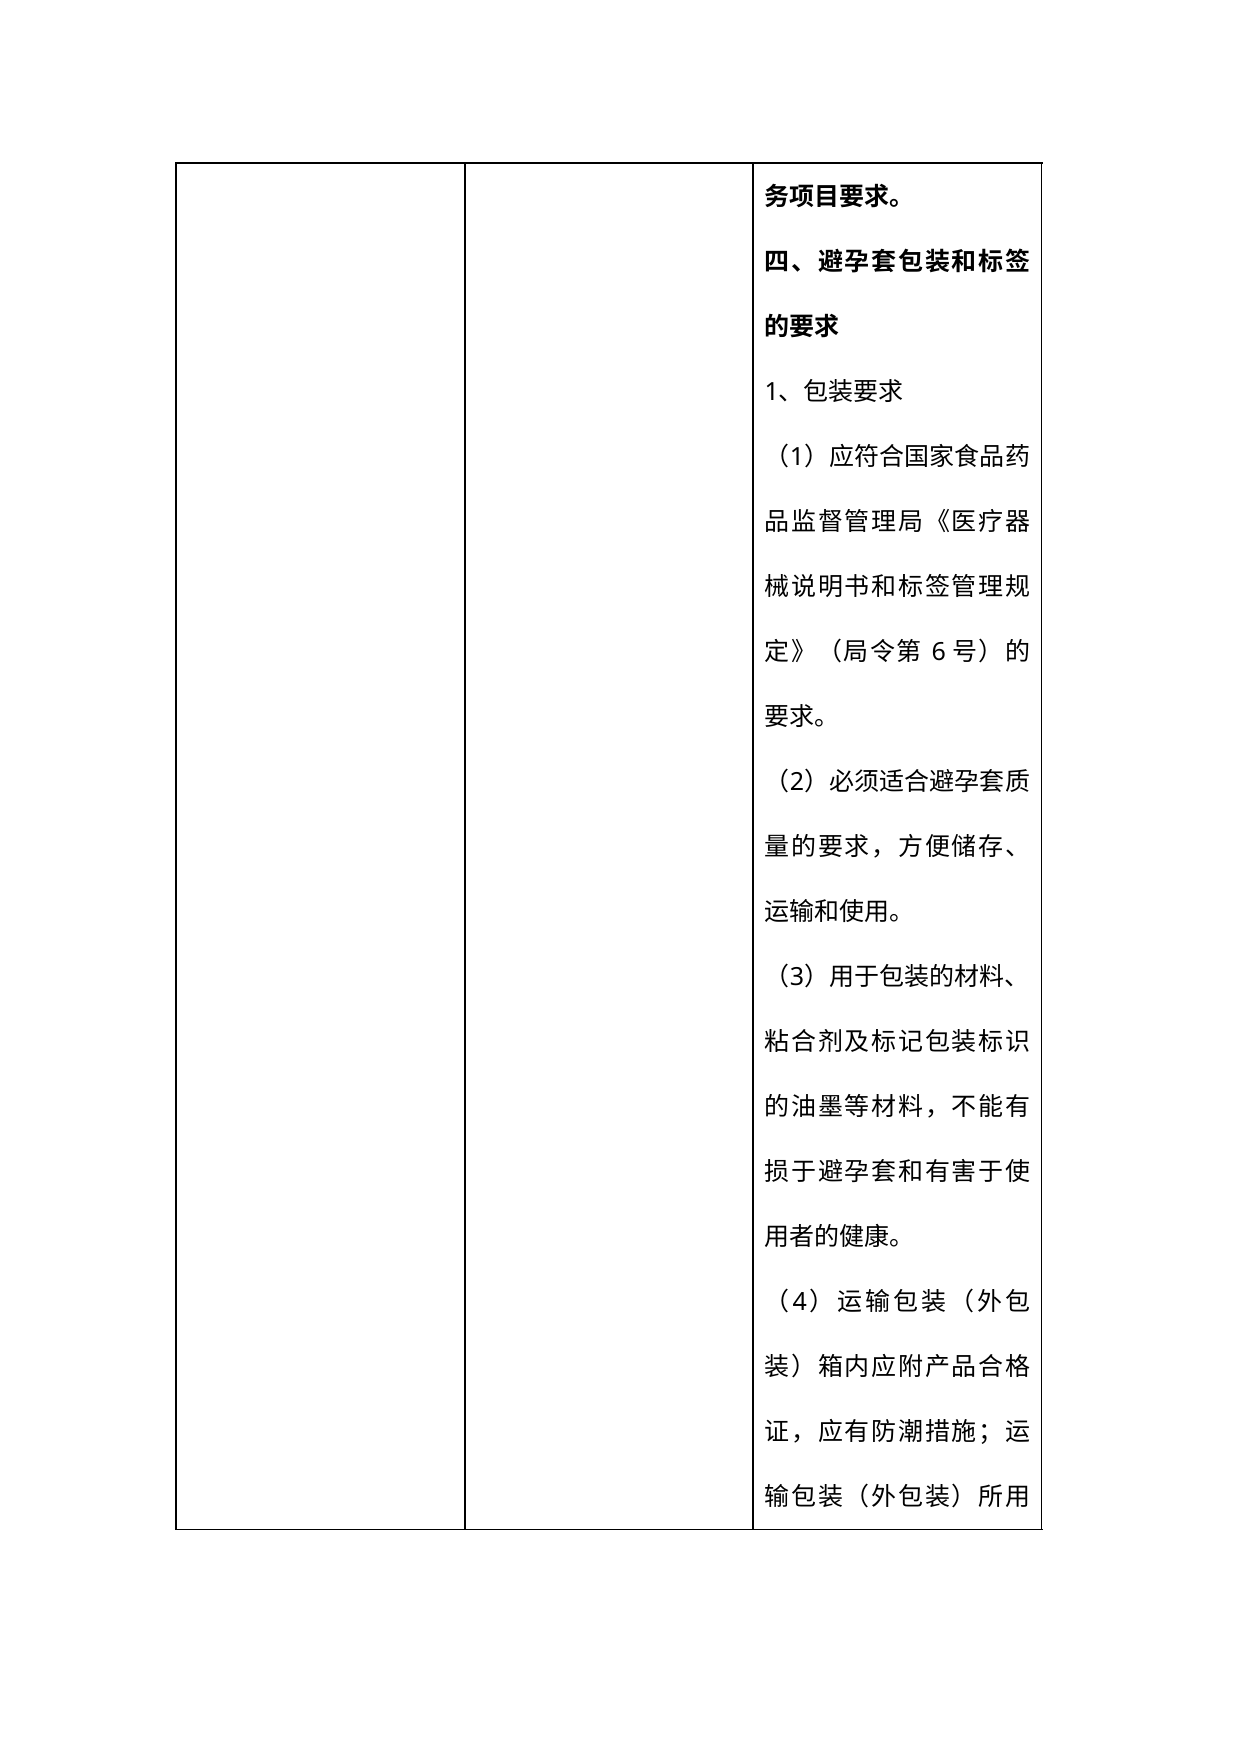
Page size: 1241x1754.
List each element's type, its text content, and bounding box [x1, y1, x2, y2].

table_cell [466, 164, 752, 1528]
table_cell 1 [177, 164, 464, 1528]
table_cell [754, 164, 1041, 1528]
